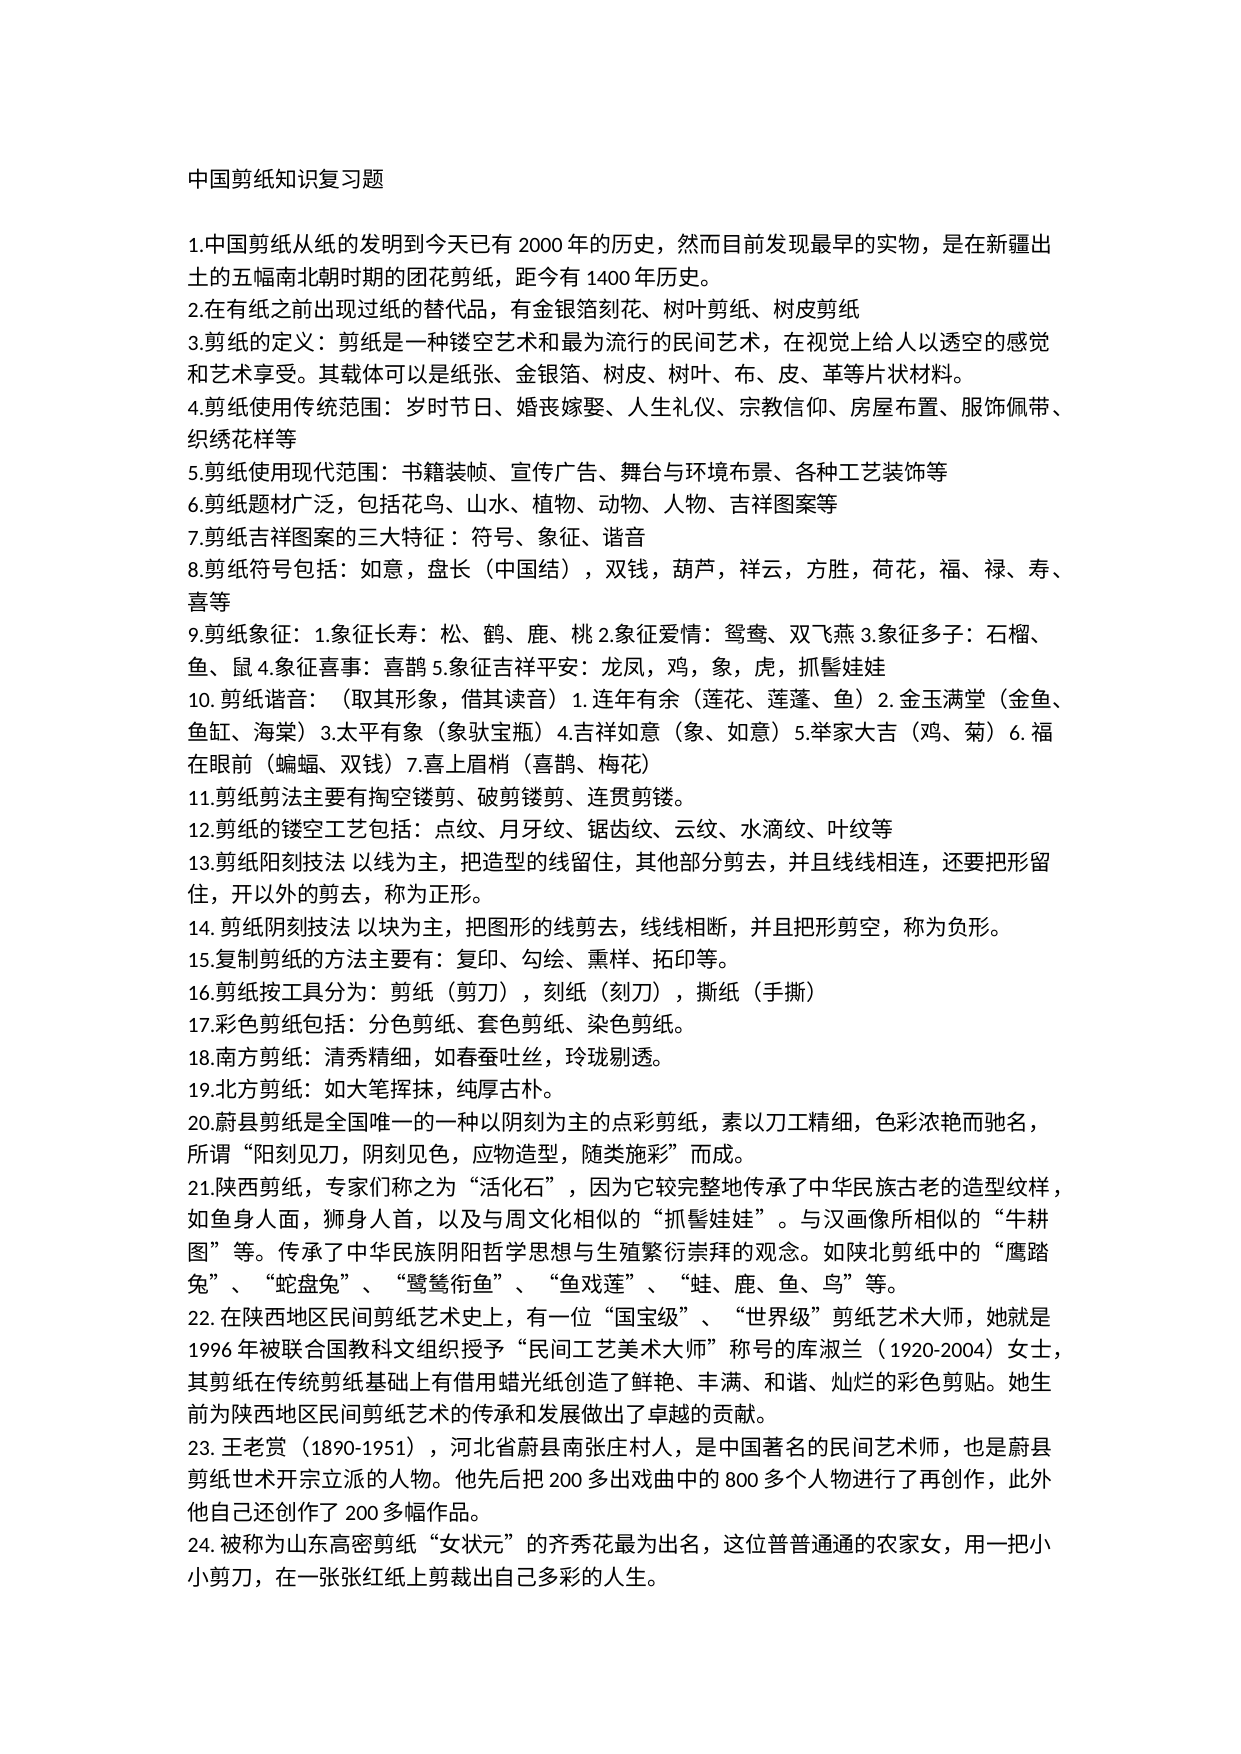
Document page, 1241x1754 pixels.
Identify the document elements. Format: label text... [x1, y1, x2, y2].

text 中国剪纸知识复习题 [187, 162, 1053, 194]
text 24. 被称为山东高密剪纸“女状元”的齐秀花最为出名，这位普普通通的农家女，用一把小小剪刀，在一张张红纸上剪裁出自己多彩的人生。 [187, 1527, 1053, 1592]
text 16.剪纸按工具分为：剪纸（剪刀），刻纸（刻刀），撕纸（手撕） [187, 974, 1053, 1007]
text 3.剪纸的定义：剪纸是一种镂空艺术和最为流行的民间艺术，在视觉上给人以透空的感觉和艺术享受。其载体可以是纸张、金银箔、树皮、树叶、布、皮、革等片状材料。 [187, 324, 1053, 389]
text 14. 剪纸阴刻技法 以块为主，把图形的线剪去，线线相断，并且把形剪空，称为负形。 [187, 909, 1053, 942]
text 12.剪纸的镂空工艺包括：点纹、月牙纹、锯齿纹、云纹、水滴纹、叶纹等 [187, 812, 1053, 844]
text 17.彩色剪纸包括：分色剪纸、套色剪纸、染色剪纸。 [187, 1007, 1053, 1039]
text 9.剪纸象征：1.象征长寿：松、鹤、鹿、桃2.象征爱情：鸳鸯、双飞燕3.象征多子：石榴、鱼、鼠4.象征喜事：喜鹊5.象征吉祥平安：龙凤，鸡，象，虎，抓髻娃娃 [187, 617, 1053, 682]
text 6.剪纸题材广泛，包括花鸟、山水、植物、动物、人物、吉祥图案等 [187, 487, 1053, 519]
text 7.剪纸吉祥图案的三大特征 ：符号、象征、谐音 [187, 519, 1053, 552]
text 4.剪纸使用传统范围：岁时节日、婚丧嫁娶、人生礼仪、宗教信仰、房屋布置、服饰佩带、织绣花样等 [187, 389, 1053, 454]
text 21.陕西剪纸，专家们称之为“活化石”，因为它较完整地传承了中华民族古老的造型纹样，如鱼身人面，狮身人首，以及与周文化相似的“抓髻娃娃”。与汉画像所相似的“牛耕图”等。传承了中华民族阴阳哲学思想与生殖繁衍崇拜的观念。如陕北剪纸中的“鹰踏兔”、“蛇盘兔”、“鹭鸶衔鱼”、“鱼戏莲”、“蛙、鹿、鱼、鸟”等。 [187, 1169, 1053, 1299]
text 15.复制剪纸的方法主要有：复印、勾绘、熏样、拓印等。 [187, 942, 1053, 974]
text 5.剪纸使用现代范围：书籍装帧、宣传广告、舞台与环境布景、各种工艺装饰等 [187, 454, 1053, 487]
text 22. 在陕西地区民间剪纸艺术史上，有一位“国宝级”、“世界级”剪纸艺术大师，她就是1996年被联合国教科文组织授予“民间工艺美术大师”称号的库淑兰（1920-2004）女士，其剪纸在传统剪纸基础上有借用蜡光纸创造了鲜艳、丰满、和谐、灿烂的彩色剪贴。她生前为陕西地区民间剪纸艺术的传承和发展做出了卓越的贡献。 [187, 1299, 1053, 1429]
text 8.剪纸符号包括：如意，盘长（中国结），双钱，葫芦，祥云，方胜，荷花，福、禄、寿、喜等 [187, 552, 1053, 617]
text 13.剪纸阳刻技法 以线为主，把造型的线留住，其他部分剪去，并且线线相连，还要把形留住，开以外的剪去，称为正形。 [187, 844, 1053, 909]
text 10. 剪纸谐音：（取其形象，借其读音）1. 连年有余（莲花、莲蓬、鱼）2. 金玉满堂（金鱼、鱼缸、海棠）3.太平有象（象驮宝瓶）4.吉祥如意（象、如意）5.举家大吉（鸡、菊）6. 福在眼前（蝙蝠、双钱）7.喜上眉梢（喜鹊、梅花） [187, 682, 1053, 779]
text 11.剪纸剪法主要有掏空镂剪、破剪镂剪、连贯剪镂。 [187, 779, 1053, 812]
text 1.中国剪纸从纸的发明到今天已有2000年的历史，然而目前发现最早的实物，是在新疆出土的五幅南北朝时期的团花剪纸，距今有1400年历史。 [187, 227, 1053, 292]
text 2.在有纸之前出现过纸的替代品，有金银箔刻花、树叶剪纸、树皮剪纸 [187, 292, 1053, 324]
text 18.南方剪纸：清秀精细，如春蚕吐丝，玲珑剔透。 [187, 1039, 1053, 1072]
text 23. 王老赏（1890-1951），河北省蔚县南张庄村人，是中国著名的民间艺术师，也是蔚县剪纸世术开宗立派的人物。他先后把200多出戏曲中的800多个人物进行了再创作，此外他自己还创作了200多幅作品。 [187, 1429, 1053, 1527]
text 19.北方剪纸：如大笔挥抹，纯厚古朴。 [187, 1072, 1053, 1104]
text 20.蔚县剪纸是全国唯一的一种以阴刻为主的点彩剪纸，素以刀工精细，色彩浓艳而驰名，所谓“阳刻见刀，阴刻见色，应物造型，随类施彩”而成。 [187, 1104, 1053, 1169]
